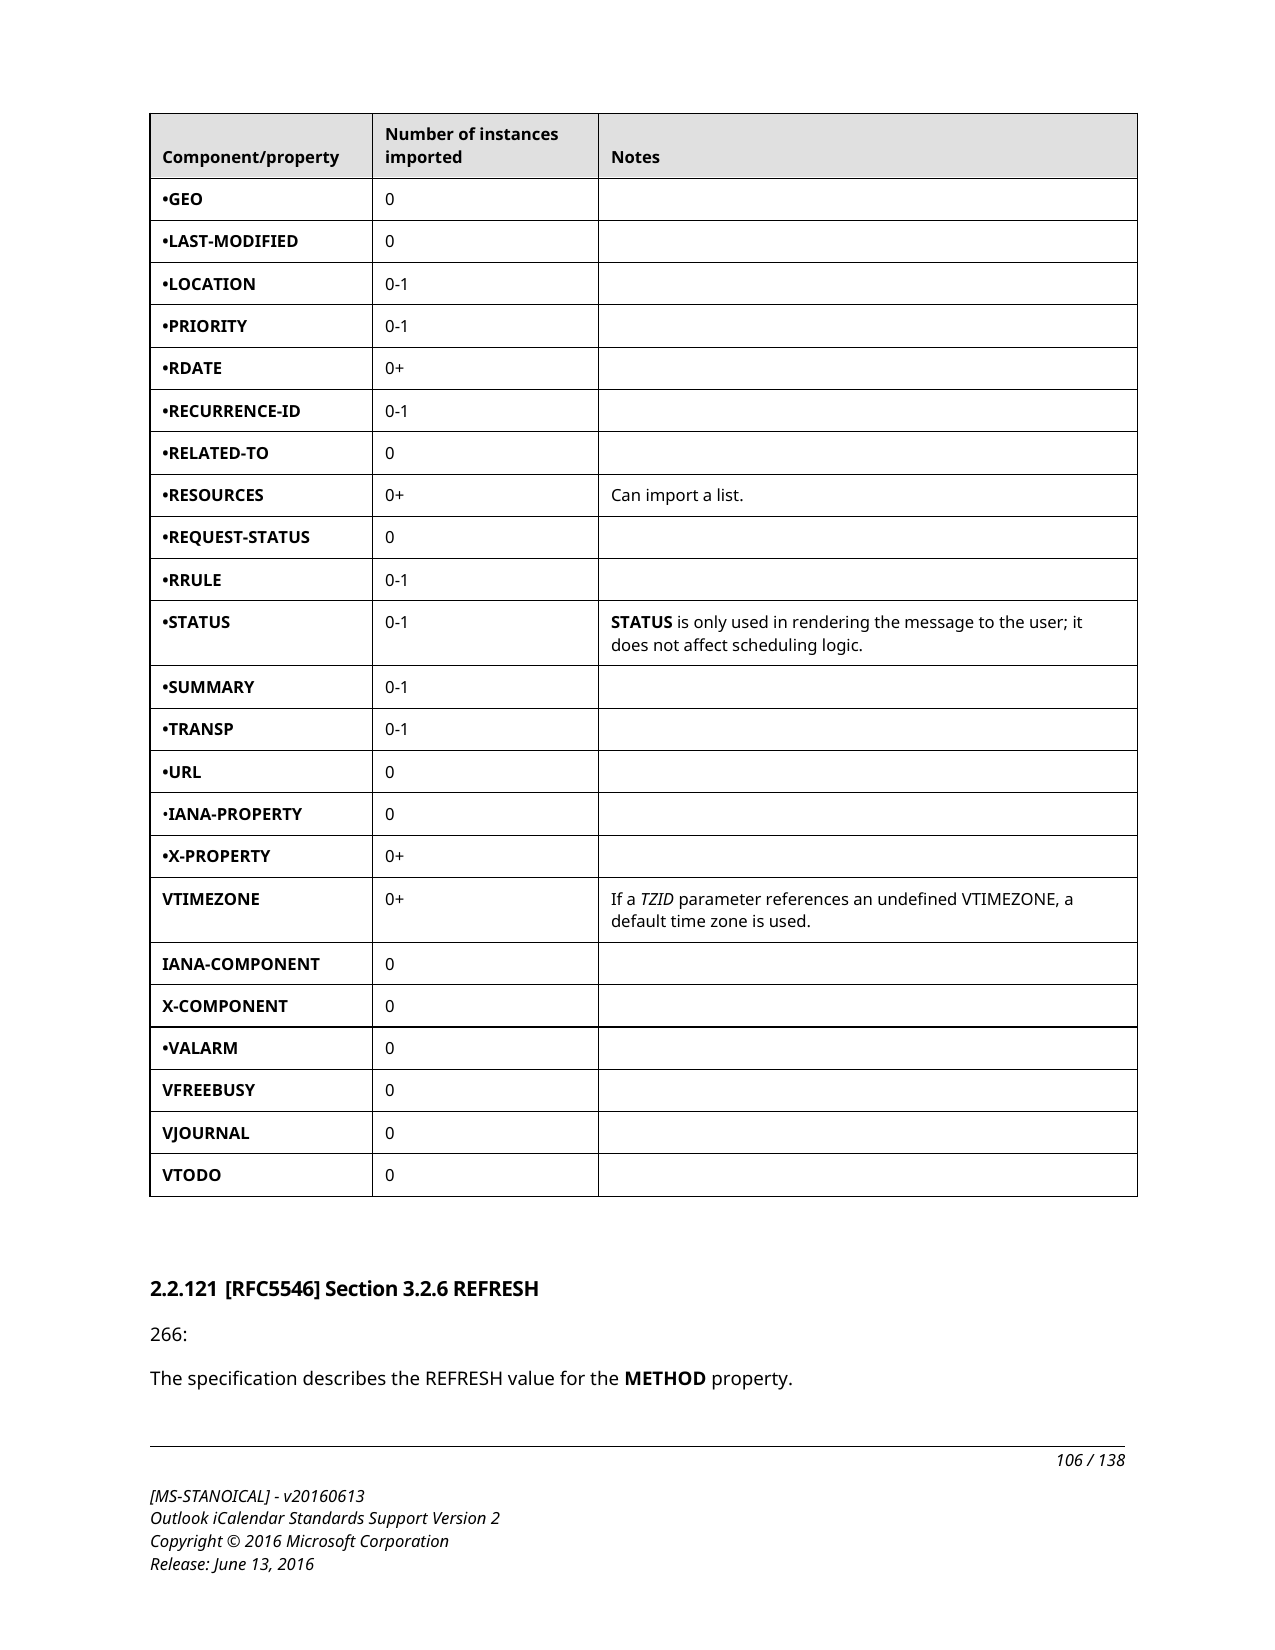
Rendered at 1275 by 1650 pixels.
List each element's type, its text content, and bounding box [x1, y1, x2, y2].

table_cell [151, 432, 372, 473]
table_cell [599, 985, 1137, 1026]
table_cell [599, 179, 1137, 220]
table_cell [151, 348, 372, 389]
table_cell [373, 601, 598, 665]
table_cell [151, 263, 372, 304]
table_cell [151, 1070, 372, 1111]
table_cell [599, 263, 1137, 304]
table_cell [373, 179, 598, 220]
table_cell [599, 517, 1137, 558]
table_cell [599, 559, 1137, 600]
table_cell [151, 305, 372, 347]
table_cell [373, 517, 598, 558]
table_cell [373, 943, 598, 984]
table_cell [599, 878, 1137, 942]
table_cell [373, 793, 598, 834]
subtitle [RFC5546] Section 3.2.6 REFRESH [150, 1274, 1125, 1303]
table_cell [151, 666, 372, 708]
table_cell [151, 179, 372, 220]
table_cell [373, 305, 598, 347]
text The specification describes the REFRESH value for the METHOD property. [150, 1366, 1125, 1391]
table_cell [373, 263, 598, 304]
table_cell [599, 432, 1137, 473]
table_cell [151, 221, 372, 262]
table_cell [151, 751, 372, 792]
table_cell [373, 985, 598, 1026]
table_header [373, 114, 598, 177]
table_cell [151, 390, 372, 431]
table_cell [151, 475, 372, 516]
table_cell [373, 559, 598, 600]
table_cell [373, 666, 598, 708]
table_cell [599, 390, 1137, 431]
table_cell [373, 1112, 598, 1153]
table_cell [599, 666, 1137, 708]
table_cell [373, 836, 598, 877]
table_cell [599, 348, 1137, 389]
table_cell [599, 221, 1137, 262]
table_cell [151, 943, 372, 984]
text V0266: [150, 1321, 1125, 1347]
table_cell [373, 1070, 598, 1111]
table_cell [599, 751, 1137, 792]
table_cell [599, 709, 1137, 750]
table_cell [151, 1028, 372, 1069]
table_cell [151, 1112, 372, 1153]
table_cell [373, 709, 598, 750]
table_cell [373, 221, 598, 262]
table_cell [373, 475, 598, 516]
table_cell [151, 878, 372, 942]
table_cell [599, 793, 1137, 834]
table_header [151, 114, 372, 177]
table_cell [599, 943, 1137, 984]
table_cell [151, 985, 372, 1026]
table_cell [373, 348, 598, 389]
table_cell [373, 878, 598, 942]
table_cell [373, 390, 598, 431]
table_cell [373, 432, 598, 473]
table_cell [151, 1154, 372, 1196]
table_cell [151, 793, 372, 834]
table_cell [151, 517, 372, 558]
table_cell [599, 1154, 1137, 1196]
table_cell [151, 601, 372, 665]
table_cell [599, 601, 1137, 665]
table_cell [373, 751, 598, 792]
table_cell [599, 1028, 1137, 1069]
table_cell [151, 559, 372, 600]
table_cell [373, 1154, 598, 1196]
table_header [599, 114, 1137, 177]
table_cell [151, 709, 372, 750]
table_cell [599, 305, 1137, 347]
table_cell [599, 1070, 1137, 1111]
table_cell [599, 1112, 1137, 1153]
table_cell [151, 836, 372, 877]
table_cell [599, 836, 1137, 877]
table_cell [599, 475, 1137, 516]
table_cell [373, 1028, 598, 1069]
